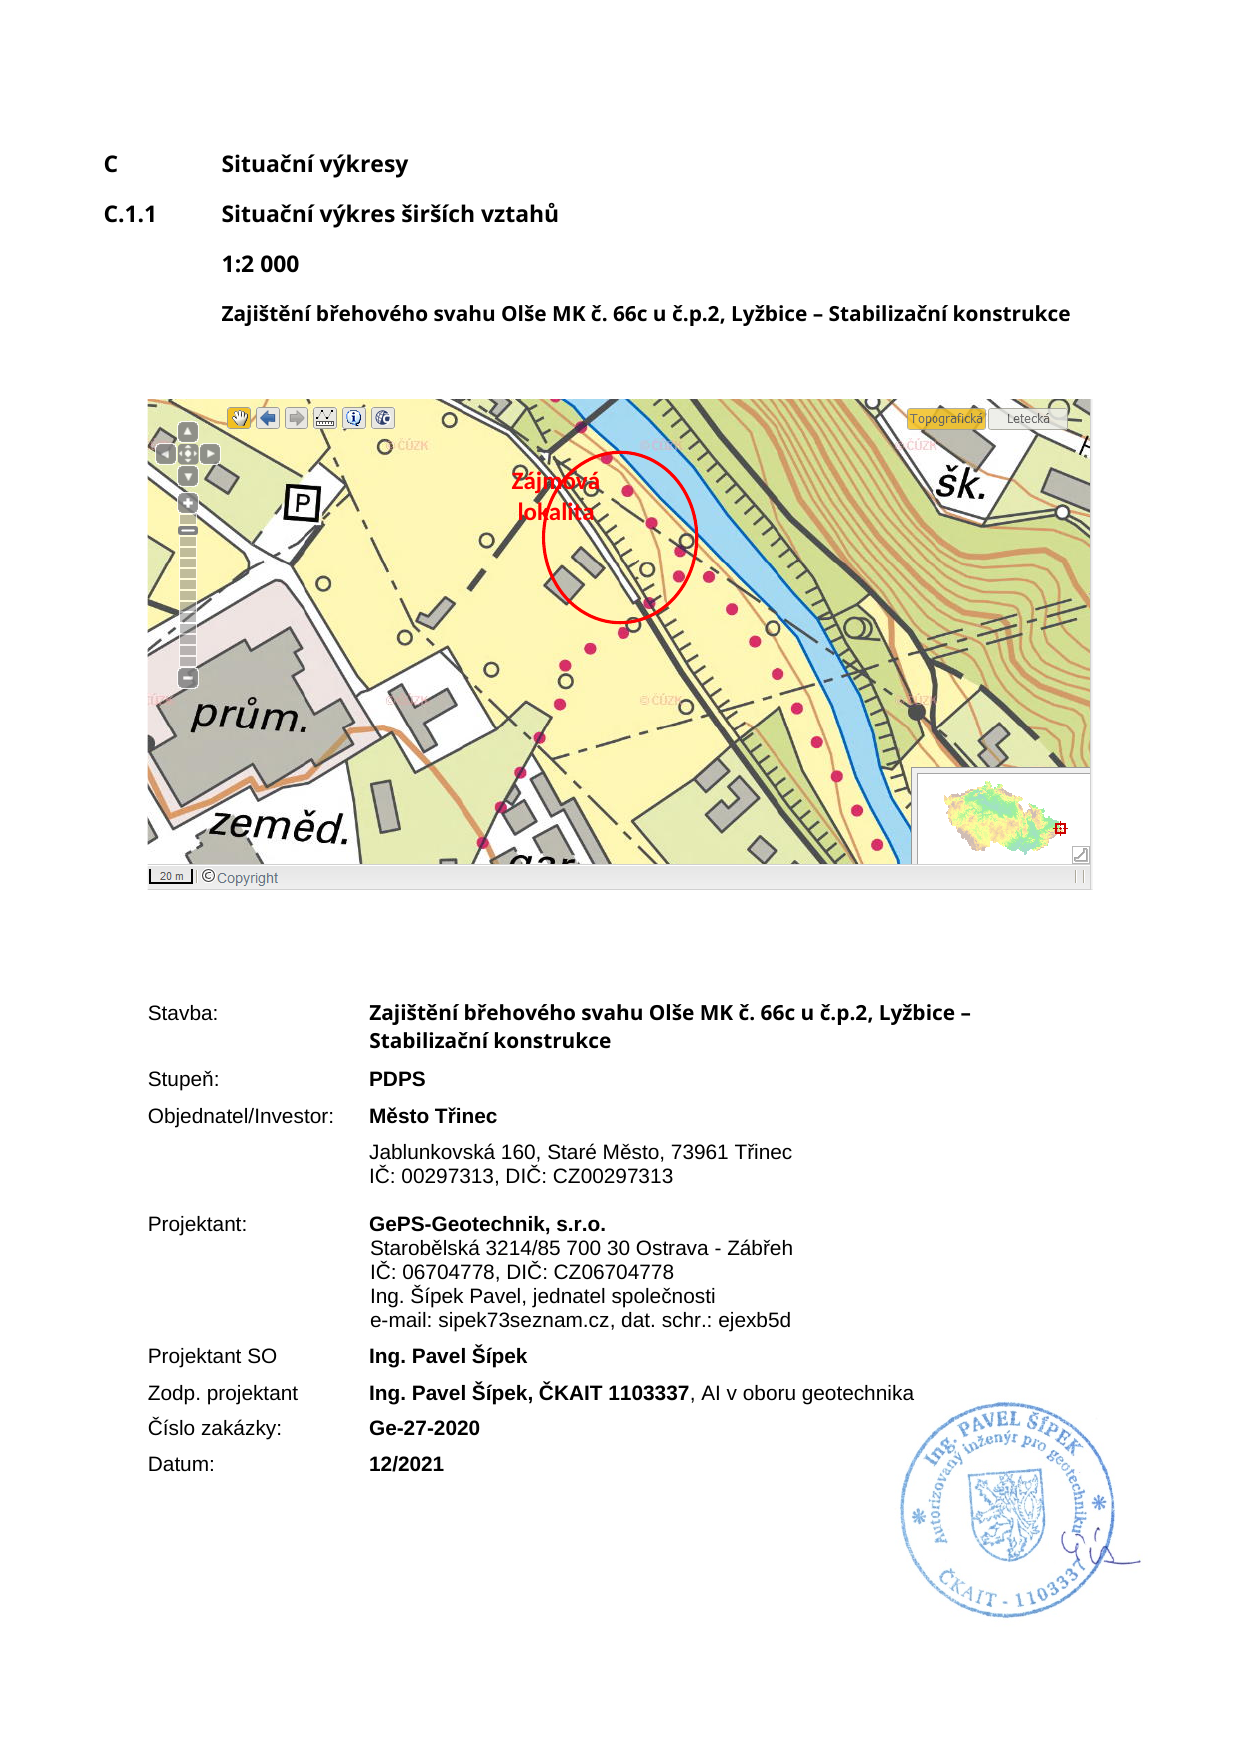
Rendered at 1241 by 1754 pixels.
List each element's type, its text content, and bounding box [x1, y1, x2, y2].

text 1:2 000 [103, 248, 1093, 280]
text Projektant SO Ing. Pavel Šípek [148, 1344, 1093, 1368]
text Stupeň: PDPS [148, 1067, 1093, 1091]
text Ing. Šípek Pavel, jednatel společnosti [369, 1284, 1093, 1308]
picture [884, 1387, 1150, 1631]
text Datum: 12/2021 [148, 1452, 1093, 1476]
text Zodp. projektant Ing. Pavel Šípek, ČKAIT 1103337, AI v oboru geotechnika [148, 1380, 1093, 1404]
text Projektant: GePS-Geotechnik, s.r.o. [148, 1212, 1093, 1236]
text Jablunkovská 160, Staré Město, 73961 Třinec [148, 1140, 1093, 1164]
text IČ: 06704778, DIČ: CZ06704778 [369, 1260, 1093, 1284]
text C Situační výkresy [103, 148, 1093, 179]
text Objednatel/Investor: Město Třinec [148, 1104, 1093, 1128]
text Starobělská 3214/85 700 30 Ostrava - Zábřeh [369, 1236, 1093, 1260]
text Zajištění břehového svahu Olše MK č. 66c u č.p.2, Lyžbice – Stabilizační konstrukce [221, 299, 1093, 327]
text Stavba: Zajištění břehového svahu Olše MK č. 66c u č.p.2, Lyžbice – Stabilizační konstrukce [148, 998, 1093, 1055]
text Číslo zakázky: Ge-27-2020 [148, 1416, 1093, 1440]
text C.1.1 Situační výkres širších vztahů [103, 198, 1093, 229]
text IČ: 00297313, DIČ: CZ00297313 [148, 1164, 1093, 1188]
text e-mail: sipek73seznam.cz, dat. schr.: ejexb5d [369, 1308, 1093, 1332]
picture [147, 399, 1093, 890]
